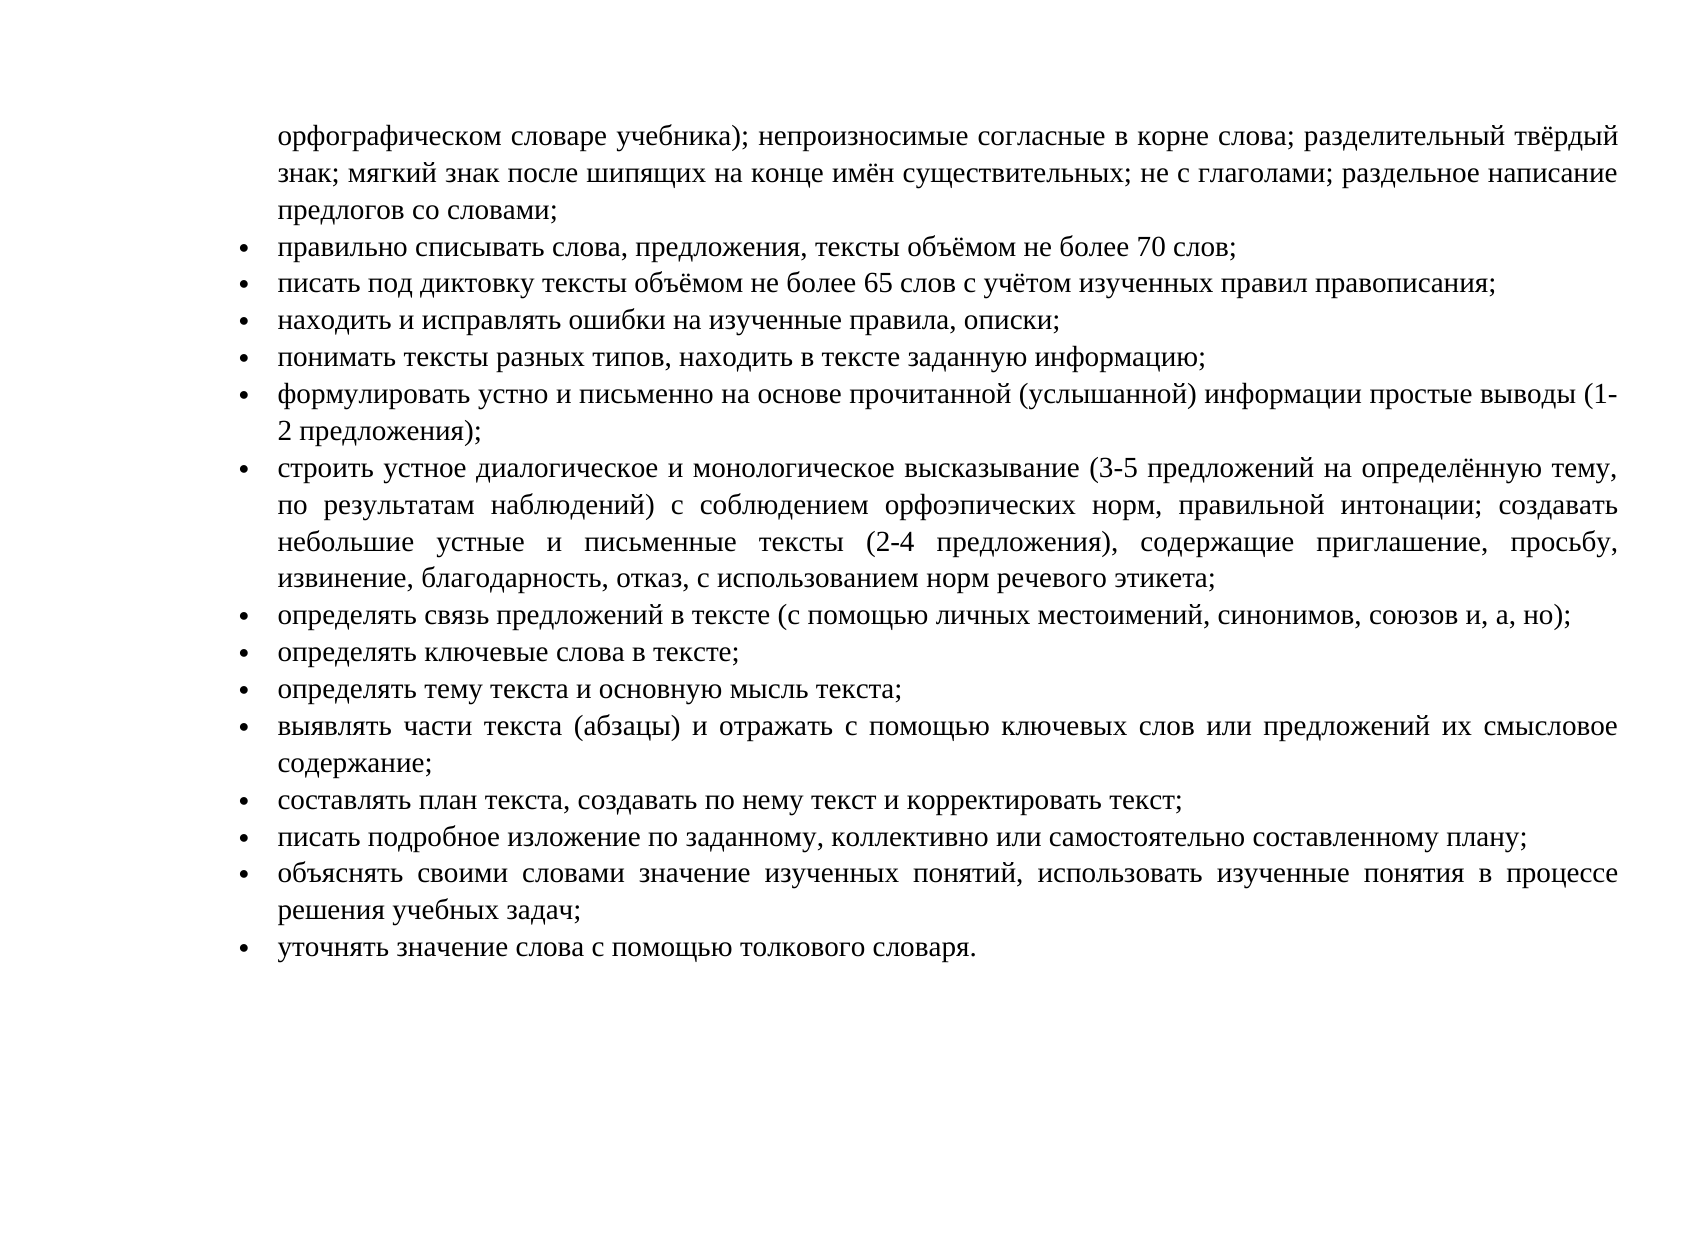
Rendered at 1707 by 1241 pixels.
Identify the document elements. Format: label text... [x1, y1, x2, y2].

list писать подробное изложение по заданному, коллективно или самостоятельно составленному плану; [240, 819, 1618, 852]
list составлять план текста, создавать по нему текст и корректировать текст; [240, 782, 1618, 815]
list выявлять части текста (абзацы) и отражать с помощью ключевых слов или предложений их смысловое содержание; [240, 708, 1618, 778]
list формулировать устно и письменно на основе прочитанной (услышанной) информации простые выводы (1-2 предложения); [240, 376, 1618, 447]
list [240, 118, 1618, 225]
list определять связь предложений в тексте (с помощью личных местоимений, синонимов, союзов и, а, но); [240, 597, 1618, 631]
list уточнять значение слова с помощью толкового словаря. [240, 929, 1618, 963]
list определять тему текста и основную мысль текста; [240, 671, 1618, 705]
list понимать тексты разных типов, находить в тексте заданную информацию; [240, 339, 1618, 373]
list правильно списывать слова, предложения, тексты объёмом не более 70 слов; [240, 229, 1618, 262]
list писать под диктовку тексты объёмом не более 65 слов с учётом изученных правил правописания; [240, 266, 1618, 299]
list объяснять своими словами значение изученных понятий, использовать изученные понятия в процессе решения учебных задач; [240, 856, 1618, 926]
list определять ключевые слова в тексте; [240, 634, 1618, 668]
list находить и исправлять ошибки на изученные правила, описки; [240, 302, 1618, 336]
list строить устное диалогическое и монологическое высказывание (3-5 предложений на определённую тему, по результатам наблюдений) с соблюдением орфоэпических норм, правильной интонации; создавать небольшие устные и письменные тексты (2-4 предложения), содержащие приглашение, просьбу, извинение, благодарность, отказ, с использованием норм речевого этикета; [240, 450, 1618, 594]
